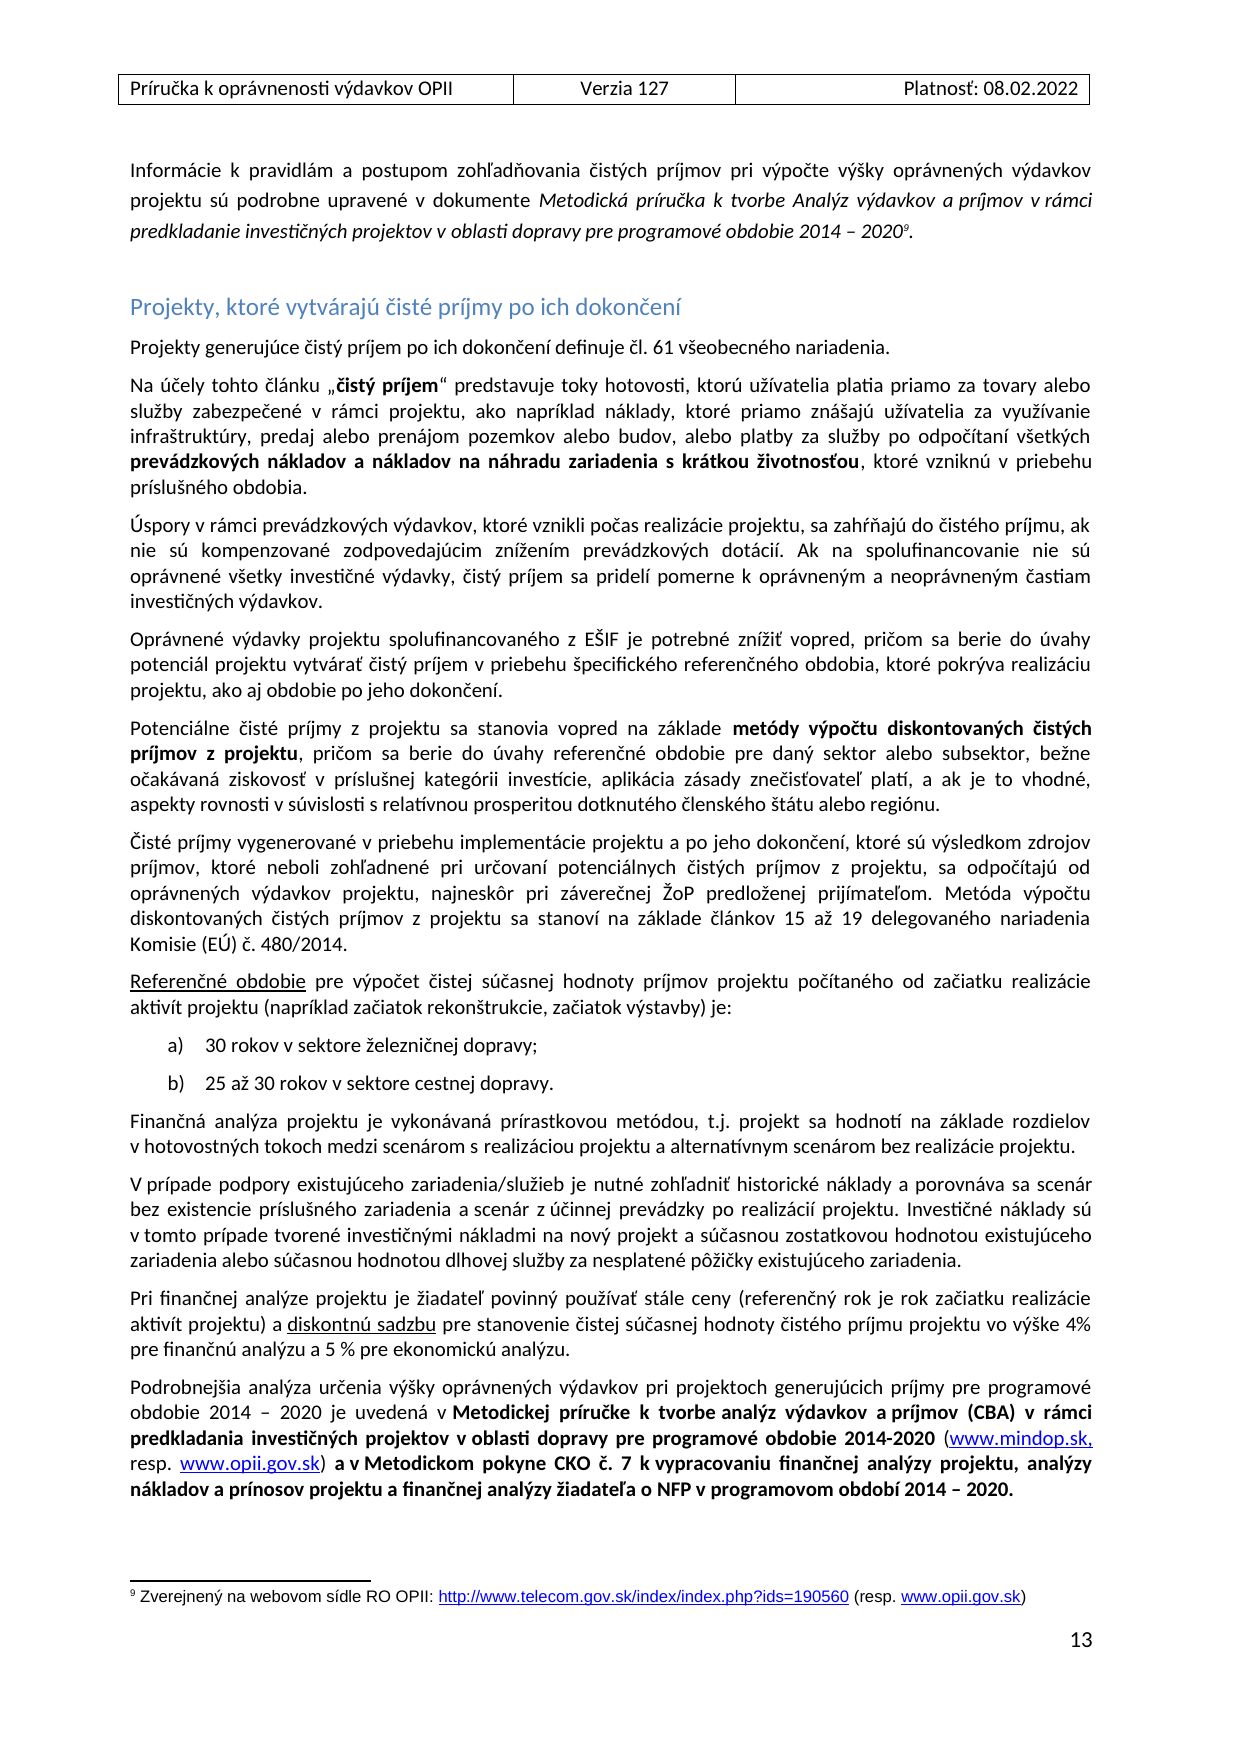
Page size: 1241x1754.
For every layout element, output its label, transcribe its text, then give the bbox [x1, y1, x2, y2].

text V prípade podpory existujúceho zariadenia/služieb je nutné zohľadniť historické náklady a porovnáva sa scenár bez existencie príslušného zariadenia a scenár z účinnej prevádzky po realizácií projektu. Investičné náklady sú v tomto prípade tvorené investičnými nákladmi na nový projekt a súčasnou zostatkovou hodnotou existujúceho zariadenia alebo súčasnou hodnotou dlhovej služby za nesplatené pôžičky existujúceho zariadenia. [130, 1171, 1092, 1273]
text Oprávnené výdavky projektu spolufinancovaného z EŠIF je potrebné znížiť vopred, pričom sa berie do úvahy potenciál projektu vytvárať čistý príjem v priebehu špecifického referenčného obdobia, ktoré pokrýva realizáciu projektu, ako aj obdobie po jeho dokončení. [130, 626, 1092, 702]
text Informácie k pravidlám a postupom zohľadňovania čistých príjmov pri výpočte výšky oprávnených výdavkov projektu sú podrobne upravené v dokumente Metodická príručka k tvorbe Analýz výdavkov a príjmov v rámci predkladanie investičných projektov v oblasti dopravy pre programové obdobie 2014 – 2020. [130, 157, 1092, 243]
text Úspory v rámci prevádzkových výdavkov, ktoré vznikli počas realizácie projektu, sa zahŕňajú do čistého príjmu, ak nie sú kompenzované zodpovedajúcim znížením prevádzkových dotácií. Ak na spolufinancovanie nie sú oprávnené všetky investičné výdavky, čistý príjem sa pridelí pomerne k oprávneným a neoprávneným častiam investičných výdavkov. [130, 512, 1092, 614]
text Čisté príjmy vygenerované v priebehu implementácie projektu a po jeho dokončení, ktoré sú výsledkom zdrojov príjmov, ktoré neboli zohľadnené pri určovaní potenciálnych čistých príjmov z projektu, sa odpočítajú od oprávnených výdavkov projektu, najneskôr pri záverečnej ŽoP predloženej prijímateľom. Metóda výpočtu diskontovaných čistých príjmov z projektu sa stanoví na základe článkov 15 až 19 delegovaného nariadenia Komisie (EÚ) č. 480/2014. [130, 829, 1092, 956]
text Na účely tohto článku „čistý príjem“ predstavuje toky hotovosti, ktorú užívatelia platia priamo za tovary alebo služby zabezpečené v rámci projektu, ako napríklad náklady, ktoré priamo znášajú užívatelia za využívanie infraštruktúry, predaj alebo prenájom pozemkov alebo budov, alebo platby za služby po odpočítaní všetkých prevádzkových nákladov a nákladov na náhradu zariadenia s krátkou životnosťou, ktoré vzniknú v priebehu príslušného obdobia. [130, 372, 1092, 499]
text Projekty generujúce čistý príjem po ich dokončení definuje čl. 61 všeobecného nariadenia. [130, 334, 1092, 360]
text Pri finančnej analýze projektu je žiadateľ povinný používať stále ceny (referenčný rok je rok začiatku realizácie aktivít projektu) a diskontnú sadzbu pre stanovenie čistej súčasnej hodnoty čistého príjmu projektu vo výške 4% pre finančnú analýzu a 5 % pre ekonomickú analýzu. [130, 1285, 1092, 1362]
list Projekty, ktoré vytvárajú čisté príjmy po ich dokončení [130, 291, 1092, 322]
text Potenciálne čisté príjmy z projektu sa stanovia vopred na základe metódy výpočtu diskontovaných čistých príjmov z projektu, pričom sa berie do úvahy referenčné obdobie pre daný sektor alebo subsektor, bežne očakávaná ziskovosť v príslušnej kategórii investície, aplikácia zásady znečisťovateľ platí, a ak je to vhodné, aspekty rovnosti v súvislosti s relatívnou prosperitou dotknutého členského štátu alebo regiónu. [130, 715, 1092, 817]
text Finančná analýza projektu je vykonávaná prírastkovou metódou, t.j. projekt sa hodnotí na základe rozdielov v hotovostných tokoch medzi scenárom s realizáciou projektu a alternatívnym scenárom bez realizácie projektu. [130, 1108, 1092, 1159]
text Podrobnejšia analýza určenia výšky oprávnených výdavkov pri projektoch generujúcich príjmy pre programové obdobie 2014 – 2020 je uvedená v Metodickej príručke k tvorbe analýz výdavkov a príjmov (CBA) v rámci predkladania investičných projektov v oblasti dopravy pre programové obdobie 2014-2020 (www.mindop.sk, resp. www.opii.gov.sk) a v Metodickom pokyne CKO č. 7 k vypracovaniu finančnej analýzy projektu, analýzy nákladov a prínosov projektu a finančnej analýzy žiadateľa o NFP v programovom období 2014 – 2020. [130, 1374, 1092, 1501]
list 25 až 30 rokov v sektore cestnej dopravy. [167, 1070, 1092, 1095]
list 30 rokov v sektore železničnej dopravy; [167, 1032, 1092, 1057]
text Referenčné obdobie pre výpočet čistej súčasnej hodnoty príjmov projektu počítaného od začiatku realizácie aktivít projektu (napríklad začiatok rekonštrukcie, začiatok výstavby) je: [130, 969, 1092, 1019]
